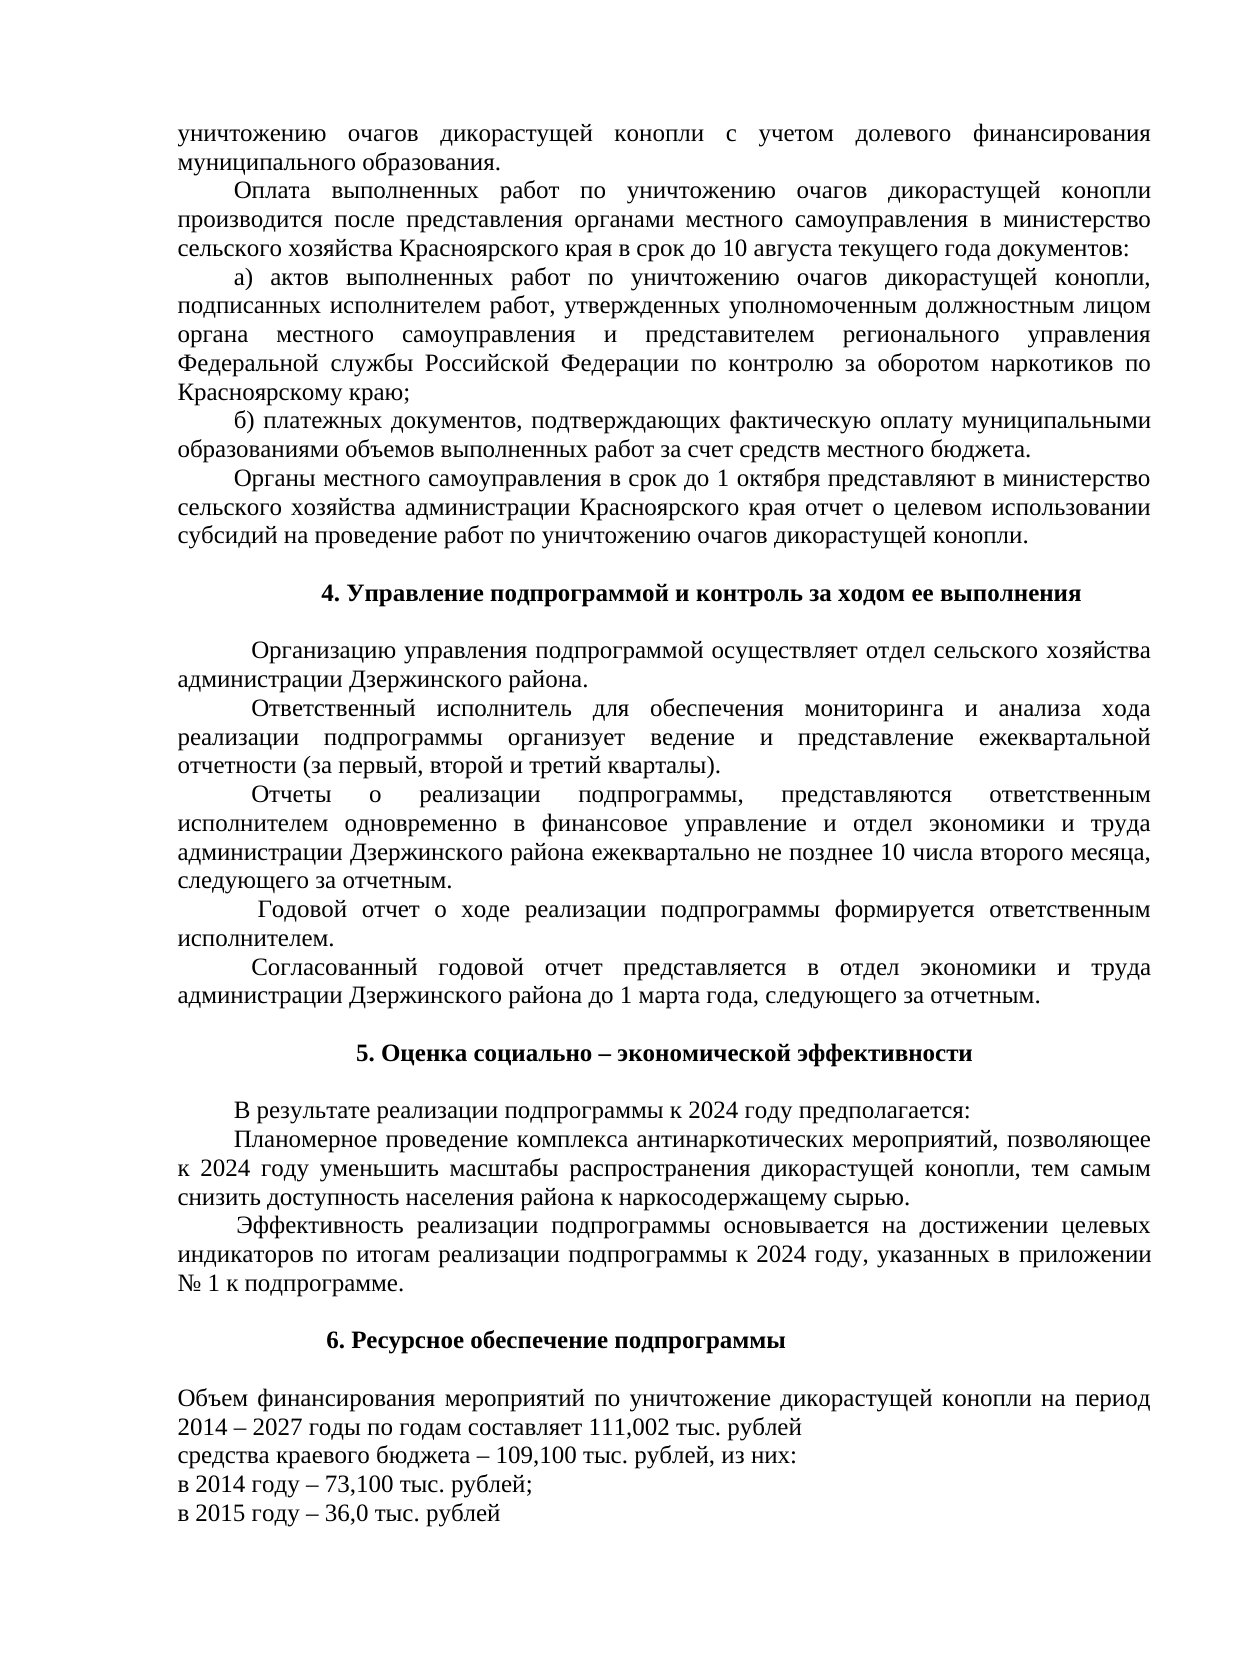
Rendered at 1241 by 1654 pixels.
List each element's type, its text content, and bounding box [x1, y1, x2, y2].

text в 2015 году – 36,0 тыс. рублей [177, 1498, 1152, 1527]
text В результате реализации подпрограммы к 2024 году предполагается: [177, 1096, 1152, 1124]
text в 2014 году – 73,100 тыс. рублей; [177, 1469, 1152, 1498]
text Органы местного самоуправления в срок до 1 октября представляют в министерство сельского хозяйства администрации Красноярского края отчет о целевом использовании субсидий на проведение работ по уничтожению очагов дикорастущей конопли. [177, 463, 1152, 549]
text б) платежных документов, подтверждающих фактическую оплату муниципальными образованиями объемов выполненных работ за счет средств местного бюджета. [177, 406, 1152, 463]
text Годовой отчет о ходе реализации подпрограммы формируется ответственным исполнителем. [177, 894, 1152, 952]
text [177, 118, 1152, 176]
text средства краевого бюджета – 109,100 тыс. рублей, из них: [177, 1441, 1152, 1469]
text Оплата выполненных работ по уничтожению очагов дикорастущей конопли производится после представления органами местного самоуправления в министерство сельского хозяйства Красноярского края в срок до 10 августа текущего года документов: [177, 176, 1152, 262]
text Организацию управления подпрограммой осуществляет отдел сельского хозяйства администрации Дзержинского района. [177, 636, 1152, 693]
text а) актов выполненных работ по уничтожению очагов дикорастущей конопли, подписанных исполнителем работ, утвержденных уполномоченным должностным лицом органа местного самоуправления и представителем регионального управления Федеральной службы Российской Федерации по контролю за оборотом наркотиков по Красноярскому краю; [177, 262, 1152, 406]
text 5. Оценка социально – экономической эффективности [177, 1038, 1152, 1067]
text 4. Управление подпрограммой и контроль за ходом ее выполнения [177, 578, 1152, 607]
text Эффективность реализации подпрограммы основывается на достижении целевых индикаторов по итогам реализации подпрограммы к 2024 году, указанных в приложении № 1 к подпрограмме. [177, 1211, 1152, 1297]
list Отчеты о реализации подпрограммы, представляются ответственным исполнителем одновременно в финансовое управление и отдел экономики и труда администрации Дзержинского района ежеквартально не позднее 10 числа второго месяца, следующего за отчетным. [177, 779, 1152, 894]
text Согласованный годовой отчет представляется в отдел экономики и труда администрации Дзержинского района до 1 марта года, следующего за отчетным. [177, 952, 1152, 1009]
text Планомерное проведение комплекса антинаркотических мероприятий, позволяющее к 2024 году уменьшить масштабы распространения дикорастущей конопли, тем самым снизить доступность населения района к наркосодержащему сырью. [177, 1124, 1152, 1211]
text 6. Ресурсное обеспечение подпрограммы [177, 1326, 1152, 1354]
text Ответственный исполнитель для обеспечения мониторинга и анализа хода реализации подпрограммы организует ведение и представление ежеквартальной отчетности (за первый, второй и третий кварталы). [177, 693, 1152, 779]
text Объем финансирования мероприятий по уничтожение дикорастущей конопли на период 2014 – 2027 годы по годам составляет 111,002 тыс. рублей [177, 1383, 1152, 1441]
